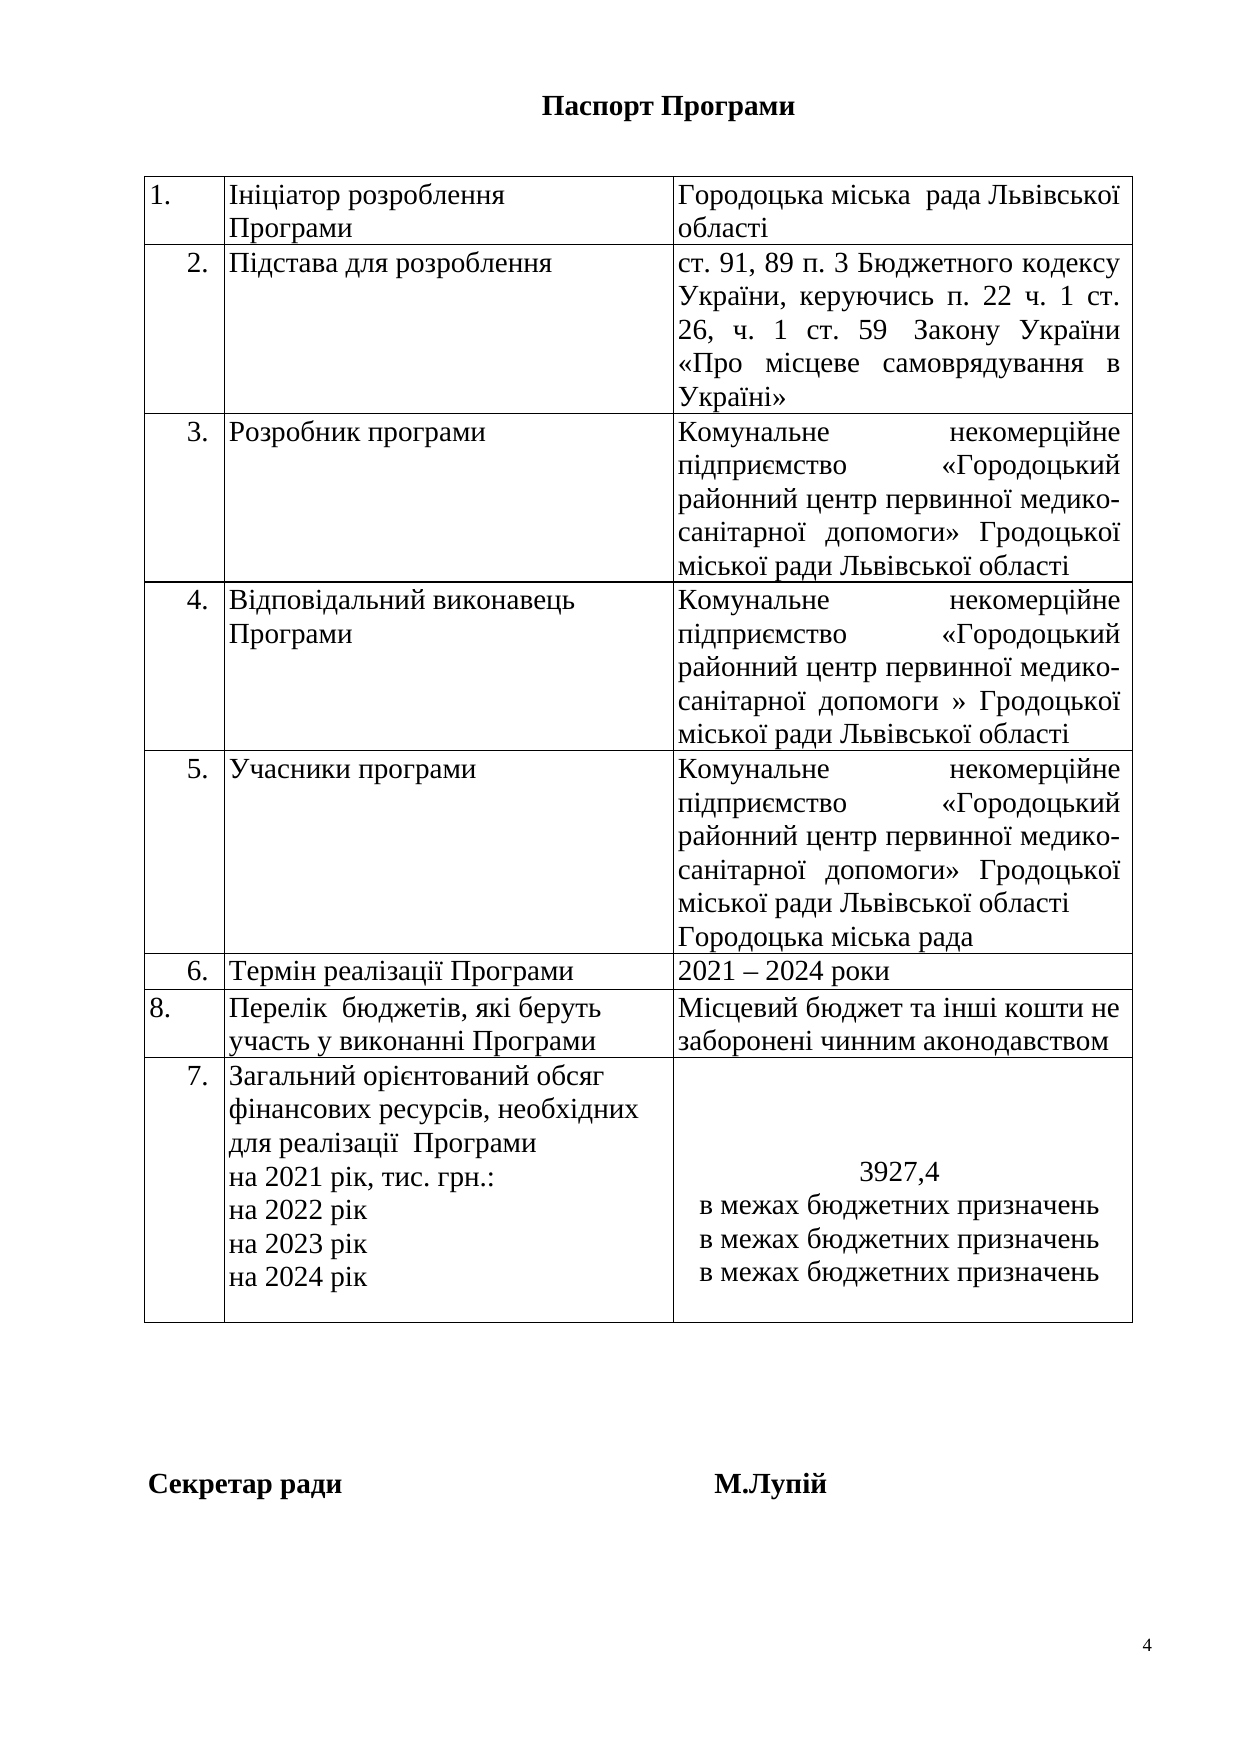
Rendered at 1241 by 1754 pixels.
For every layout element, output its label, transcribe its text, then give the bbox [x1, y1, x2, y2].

table_cell 3927,4 в межах бюджетних призначень в межах бюджетних призначень в межах бюджетних призначень [674, 1058, 1132, 1322]
table_cell 7 [145, 954, 224, 989]
text Секретар ради М.Лупій [148, 1323, 1152, 1562]
table_cell [145, 414, 224, 581]
table_cell Учасники програми [225, 751, 673, 952]
table_header [145, 177, 224, 244]
table_cell ст. 91, 89 п. 3 Бюджетного кодексу України, керуючись п. 22 ч. 1 ст. 26, ч. 1 ст. 59 Закону України «Про місцеве самоврядування в Україні» [674, 245, 1132, 413]
table_cell Комунальне некомерційне підприємство «Городоцький районний центр первинної медико-санітарної допомоги» Гродоцької міської ради Львівської області Городоцька міська рада [674, 751, 1132, 952]
text Паспорт Програми [185, 88, 1152, 122]
table_header Ініціатор розроблення Програми [225, 177, 673, 244]
table_cell 9. [145, 1058, 224, 1322]
table_cell Комунальне некомерційне підприємство «Городоцький районний центр первинної медико-санітарної допомоги » Гродоцької міської ради Львівської області [674, 583, 1132, 750]
table_cell 2021 – 2024 роки [674, 954, 1132, 989]
table_cell Відповідальний виконавець Програми [225, 583, 673, 750]
table_cell Підстава для розроблення [225, 245, 673, 413]
table_cell [145, 583, 224, 750]
table_cell Комунальне некомерційне підприємство «Городоцький районний центр первинної медико-санітарної допомоги» Гродоцької міської ради Львівської області [674, 414, 1132, 581]
table_cell [145, 245, 224, 413]
table_header Городоцька міська рада Львівської області [674, 177, 1132, 244]
table_cell Перелік бюджетів, які беруть участь у виконанні Програми [225, 990, 673, 1057]
table_cell Термін реалізації Програми [225, 954, 673, 989]
table_cell Розробник програми [225, 414, 673, 581]
table_cell 8. [145, 990, 224, 1057]
table_cell Місцевий бюджет та інші кошти не заборонені чинним аконодавством [674, 990, 1132, 1057]
table_cell 5 [145, 751, 224, 952]
table_cell Загальний орієнтований обсяг фінансових ресурсів, необхідних для реалізації Програми на 2021 рік, тис. грн.: на 2022 рік на 2023 рік на 2024 рік [225, 1058, 673, 1322]
